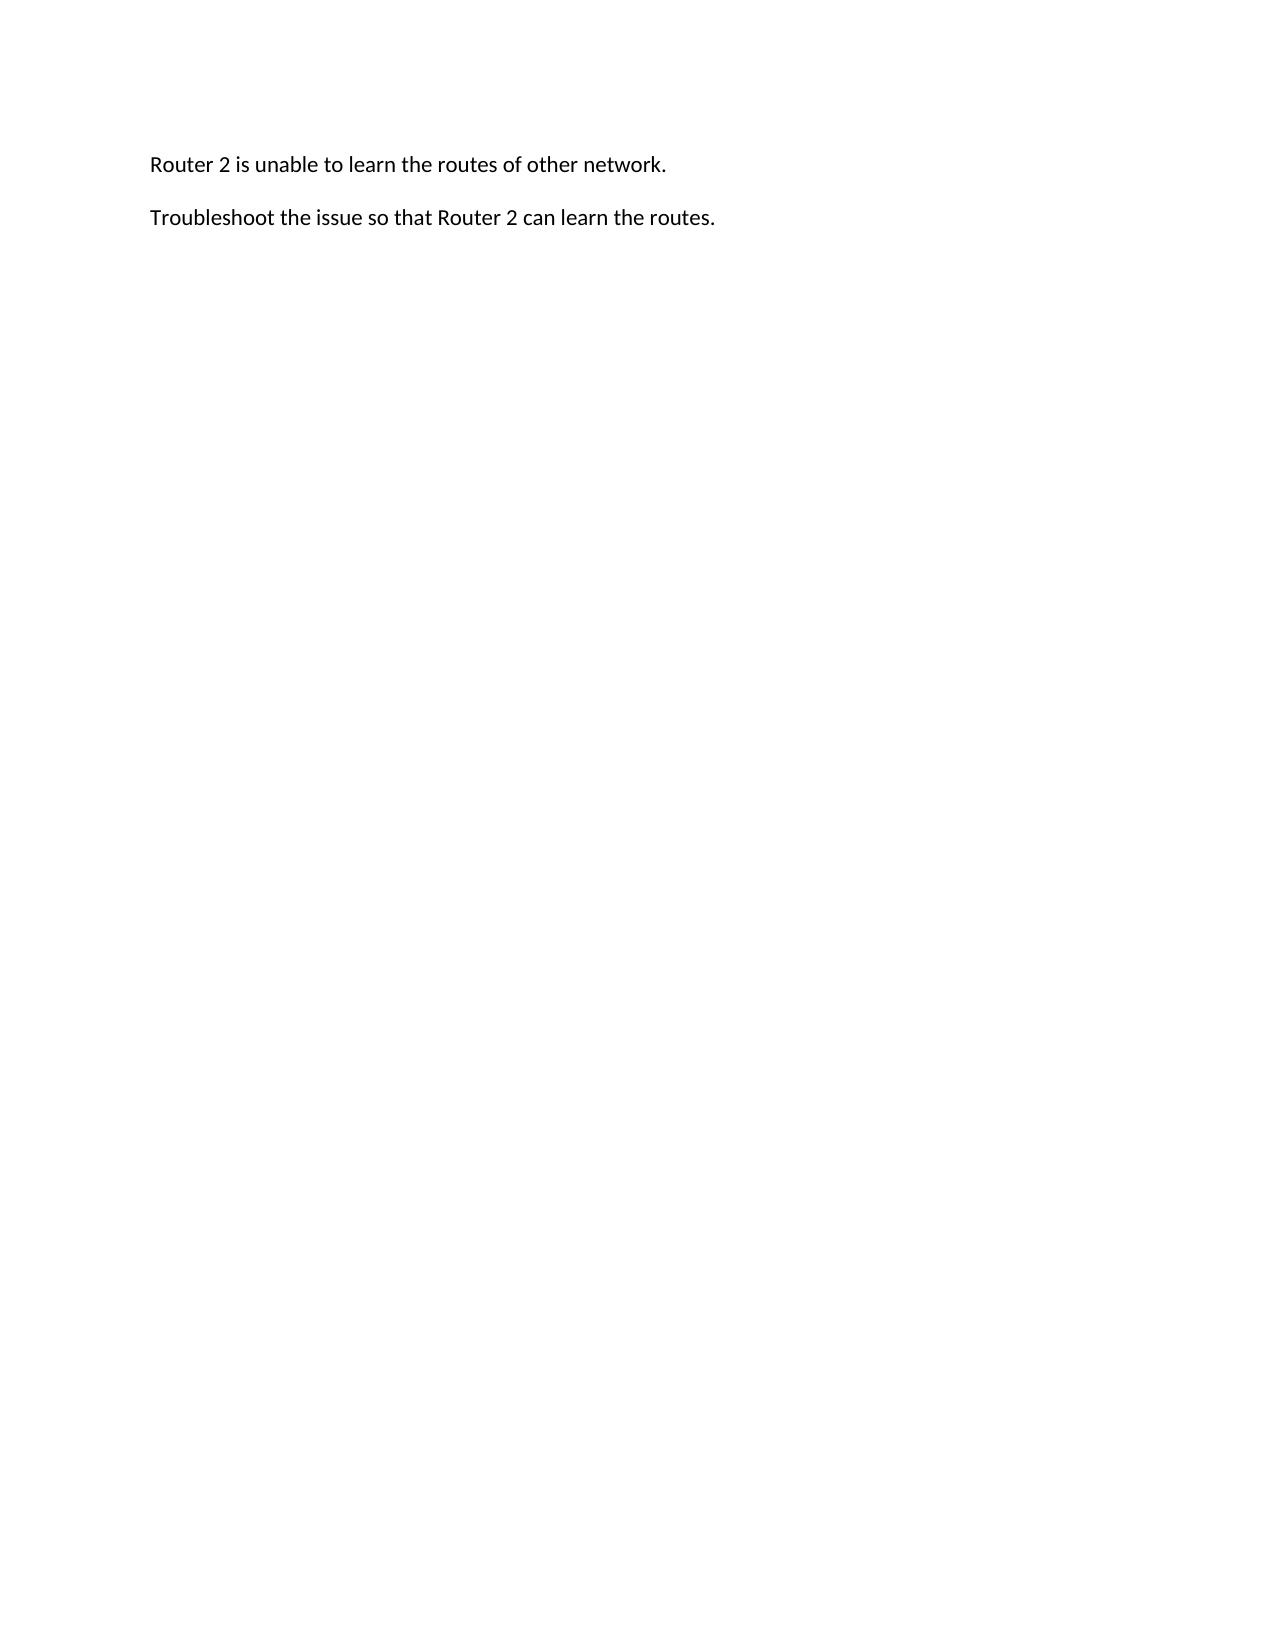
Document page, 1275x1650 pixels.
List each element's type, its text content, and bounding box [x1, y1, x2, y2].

text Troubleshoot the issue so that Router 2 can learn the routes. [150, 203, 1125, 231]
text Router 2 is unable to learn the routes of other network. [150, 150, 1125, 178]
